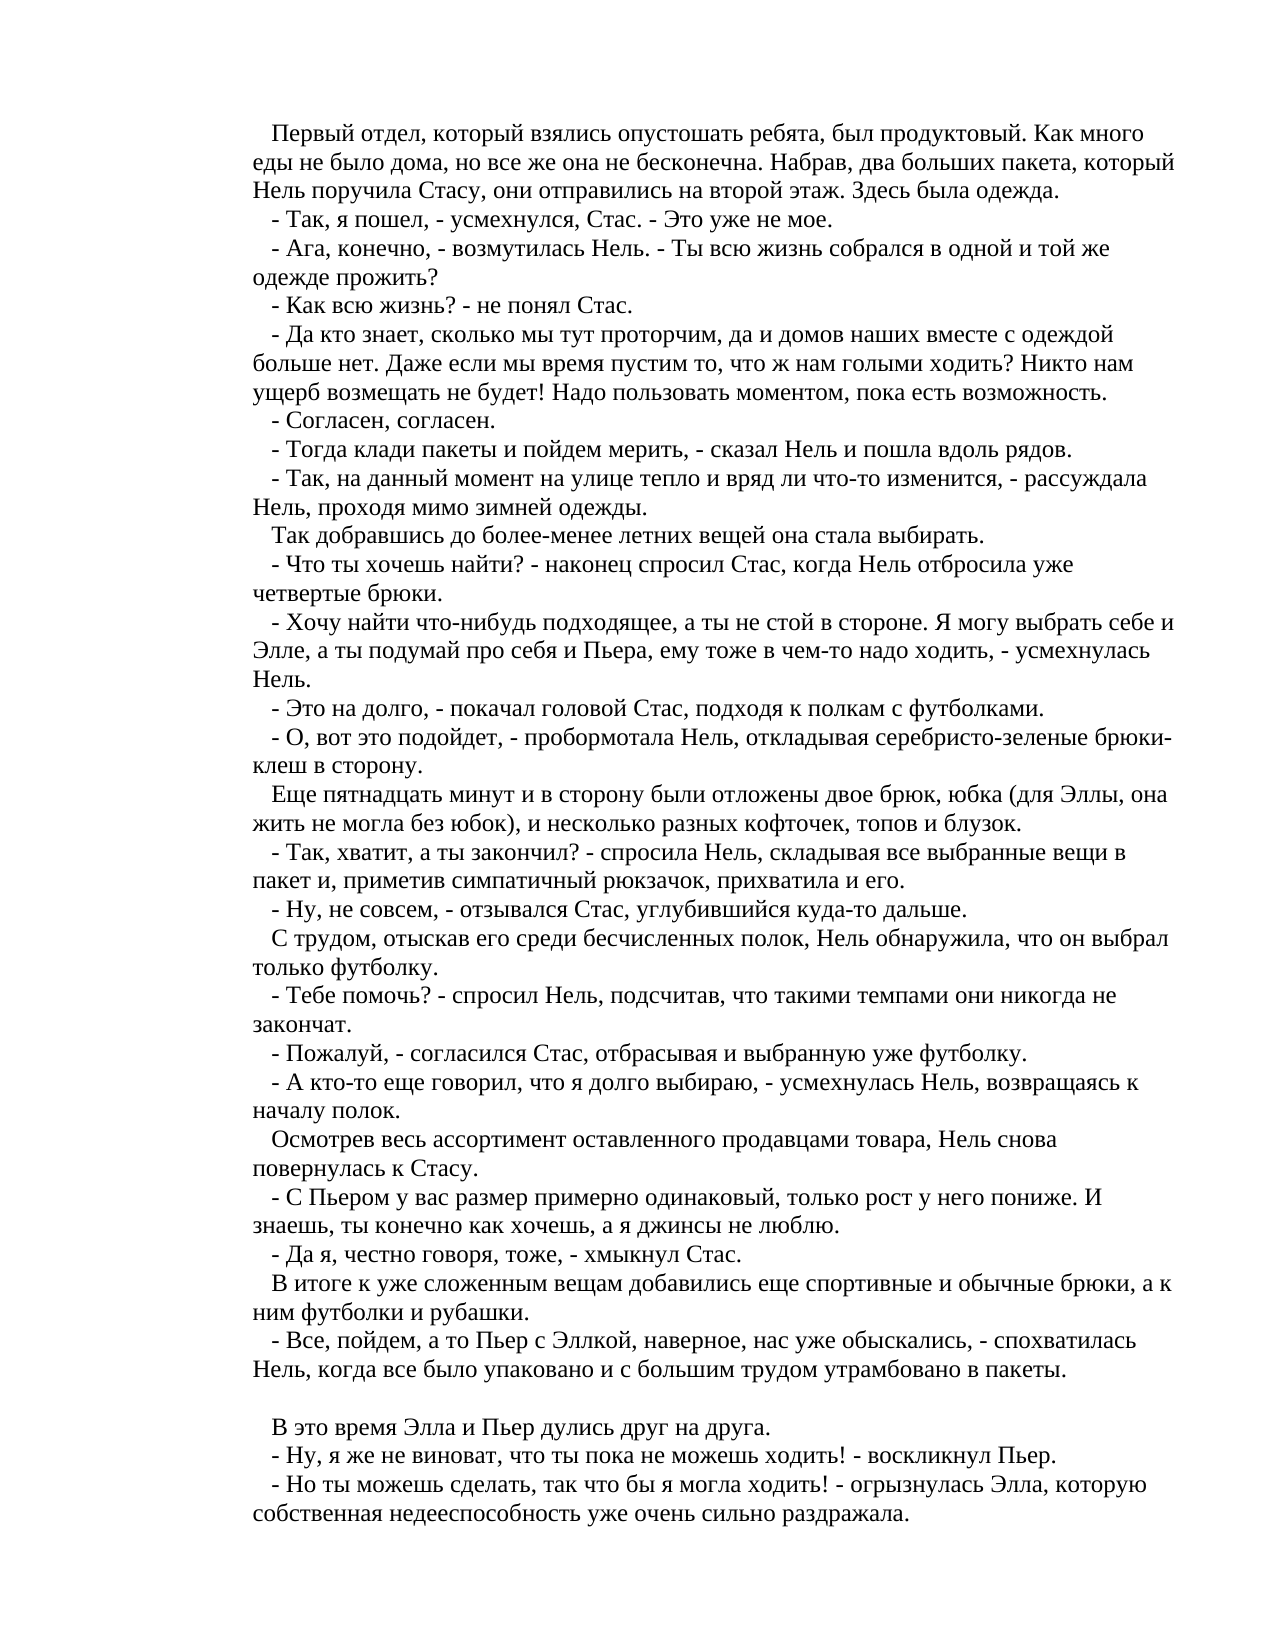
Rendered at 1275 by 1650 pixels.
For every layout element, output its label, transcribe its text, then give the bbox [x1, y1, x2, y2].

text - Так, хватит, а ты закончил? - спросила Нель, складывая все выбранные вещи в пакет и, приметив симпатичный рюкзачок, прихватила и его. [252, 837, 1186, 894]
text - Но ты можешь сделать, так что бы я могла ходить! - огрызнулась Элла, которую собственная недееспособность уже очень сильно раздражала. [252, 1469, 1186, 1527]
text - Ну, не совсем, - отзывался Стас, углубившийся куда-то дальше. [252, 894, 1186, 923]
text - Да я, честно говоря, тоже, - хмыкнул Стас. [252, 1239, 1186, 1268]
text С трудом, отыскав его среди бесчисленных полок, Нель обнаружила, что он выбрал только футболку. [252, 923, 1186, 981]
text - Так, я пошел, - усмехнулся, Стас. - Это уже не мое. [252, 204, 1186, 233]
text - Так, на данный момент на улице тепло и вряд ли что-то изменится, - рассуждала Нель, проходя мимо зимней одежды. [252, 463, 1186, 521]
text - Тебе помочь? - спросил Нель, подсчитав, что такими темпами они никогда не закончат. [252, 981, 1186, 1038]
text - О, вот это подойдет, - пробормотала Нель, откладывая серебристо-зеленые брюки-клеш в сторону. [252, 722, 1186, 779]
text - Как всю жизнь? - не понял Стас. [252, 291, 1186, 319]
text - Согласен, согласен. [252, 406, 1186, 434]
text - Да кто знает, сколько мы тут проторчим, да и домов наших вместе с одеждой больше нет. Даже если мы время пустим то, что ж нам голыми ходить? Никто нам ущерб возмещать не будет! Надо пользовать моментом, пока есть возможность. [252, 319, 1186, 406]
text - Тогда клади пакеты и пойдем мерить, - сказал Нель и пошла вдоль рядов. [252, 434, 1186, 463]
text В это время Элла и Пьер дулись друг на друга. [252, 1412, 1186, 1441]
text - Это на долго, - покачал головой Стас, подходя к полкам с футболками. [252, 693, 1186, 722]
text Осмотрев весь ассортимент оставленного продавцами товара, Нель снова повернулась к Стасу. [252, 1124, 1186, 1182]
text В итоге к уже сложенным вещам добавились еще спортивные и обычные брюки, а к ним футболки и рубашки. [252, 1268, 1186, 1326]
text - Ну, я же не виноват, что ты пока не можешь ходить! - воскликнул Пьер. [252, 1441, 1186, 1469]
text - Хочу найти что-нибудь подходящее, а ты не стой в стороне. Я могу выбрать себе и Элле, а ты подумай про себя и Пьера, ему тоже в чем-то надо ходить, - усмехнулась Нель. [252, 607, 1186, 693]
text - С Пьером у вас размер примерно одинаковый, только рост у него пониже. И знаешь, ты конечно как хочешь, а я джинсы не люблю. [252, 1182, 1186, 1239]
text - А кто-то еще говорил, что я долго выбираю, - усмехнулась Нель, возвращаясь к началу полок. [252, 1067, 1186, 1124]
text - Все, пойдем, а то Пьер с Эллкой, наверное, нас уже обыскались, - спохватилась Нель, когда все было упаковано и с большим трудом утрамбовано в пакеты. [252, 1326, 1186, 1383]
text - Ага, конечно, - возмутилась Нель. - Ты всю жизнь собрался в одной и той же одежде прожить? [252, 233, 1186, 291]
text - Пожалуй, - согласился Стас, отбрасывая и выбранную уже футболку. [252, 1038, 1186, 1067]
text Еще пятнадцать минут и в сторону были отложены двое брюк, юбка (для Эллы, она жить не могла без юбок), и несколько разных кофточек, топов и блузок. [252, 779, 1186, 837]
text Первый отдел, который взялись опустошать ребята, был продуктовый. Как много еды не было дома, но все же она не бесконечна. Набрав, два больших пакета, который Нель поручила Стасу, они отправились на второй этаж. Здесь была одежда. [252, 118, 1186, 204]
text Так добравшись до более-менее летних вещей она стала выбирать. [252, 521, 1186, 549]
text - Что ты хочешь найти? - наконец спросил Стас, когда Нель отбросила уже четвертые брюки. [252, 549, 1186, 607]
